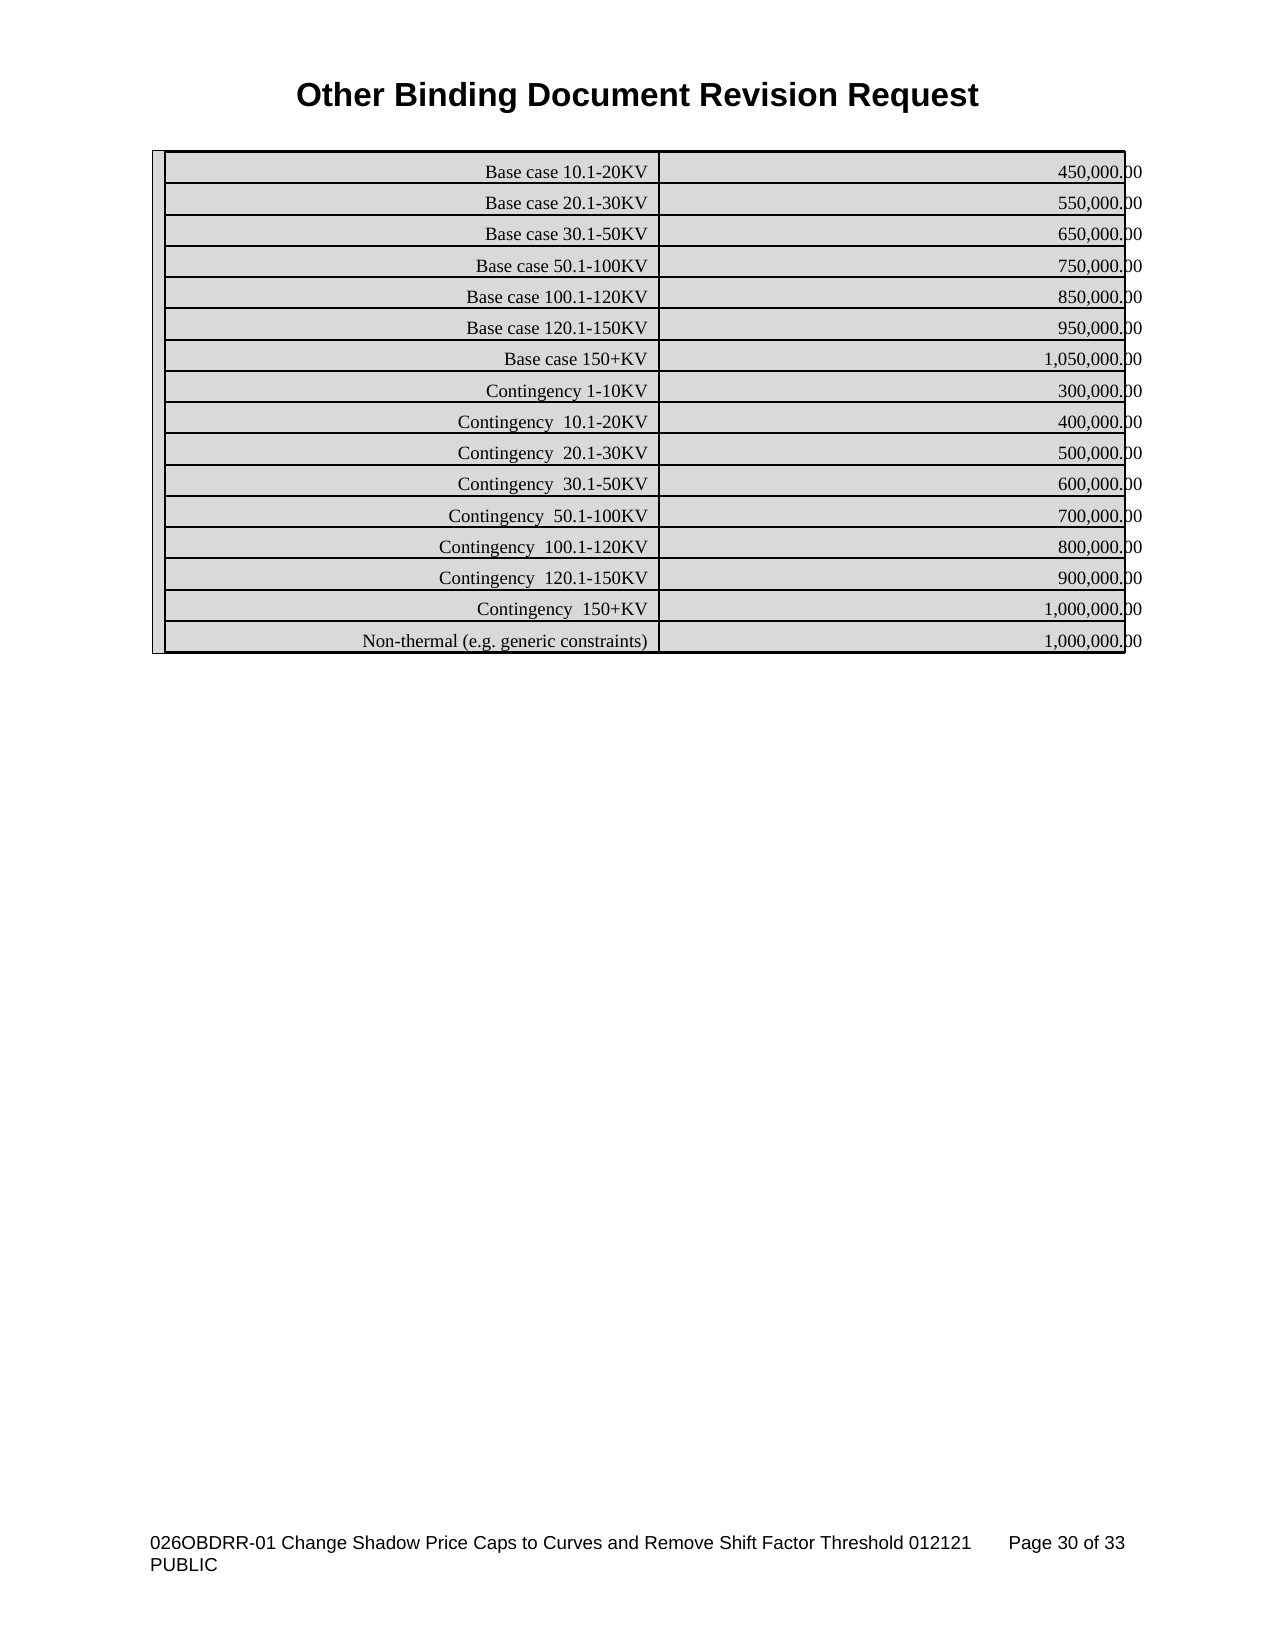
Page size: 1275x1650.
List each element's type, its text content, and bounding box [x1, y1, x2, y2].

table_header [OBDRR020: Replace the Table 2-1 above with the following upon system implementation of the Real-Time Co-Optimization (RTC) project:] TABLE 1 - 1 [660, 466, 1124, 495]
table_header [OBDRR020: Replace the Table 2-1 above with the following upon system implementation of the Real-Time Co-Optimization (RTC) project:] TABLE 1 - 1 [660, 622, 1124, 651]
table_header [OBDRR020: Replace the Table 2-1 above with the following upon system implementation of the Real-Time Co-Optimization (RTC) project:] TABLE 1 - 1 [660, 184, 1124, 214]
table_header [OBDRR020: Replace the Table 2-1 above with the following upon system implementation of the Real-Time Co-Optimization (RTC) project:] TABLE 1 - 1 [660, 559, 1124, 589]
table_header [OBDRR020: Replace the Table 2-1 above with the following upon system implementation of the Real-Time Co-Optimization (RTC) project:] TABLE 1 - 1 [166, 559, 658, 589]
table_header [OBDRR020: Replace the Table 2-1 above with the following upon system implementation of the Real-Time Co-Optimization (RTC) project:] TABLE 1 - 1 [166, 528, 658, 557]
table_header [OBDRR020: Replace the Table 2-1 above with the following upon system implementation of the Real-Time Co-Optimization (RTC) project:] TABLE 1 - 1 [660, 372, 1124, 401]
table_header [OBDRR020: Replace the Table 2-1 above with the following upon system implementation of the Real-Time Co-Optimization (RTC) project:] TABLE 1 - 1 [660, 216, 1124, 245]
table_header [OBDRR020: Replace the Table 2-1 above with the following upon system implementation of the Real-Time Co-Optimization (RTC) project:] TABLE 1 - 1 [166, 403, 658, 432]
table_header [OBDRR020: Replace the Table 2-1 above with the following upon system implementation of the Real-Time Co-Optimization (RTC) project:] TABLE 1 - 1 [166, 341, 658, 370]
table_header [OBDRR020: Replace the Table 2-1 above with the following upon system implementation of the Real-Time Co-Optimization (RTC) project:] TABLE 1 - 1 [660, 309, 1124, 339]
table_header [OBDRR020: Replace the Table 2-1 above with the following upon system implementation of the Real-Time Co-Optimization (RTC) project:] TABLE 1 - 1 [660, 591, 1124, 620]
table_header [OBDRR020: Replace the Table 2-1 above with the following upon system implementation of the Real-Time Co-Optimization (RTC) project:] TABLE 1 - 1 [660, 278, 1124, 307]
table_header [OBDRR020: Replace the Table 2-1 above with the following upon system implementation of the Real-Time Co-Optimization (RTC) project:] TABLE 1 - 1 [660, 341, 1124, 370]
table_header [OBDRR020: Replace the Table 2-1 above with the following upon system implementation of the Real-Time Co-Optimization (RTC) project:] TABLE 1 - 1 [660, 403, 1124, 432]
table_header [OBDRR020: Replace the Table 2-1 above with the following upon system implementation of the Real-Time Co-Optimization (RTC) project:] TABLE 1 - 1 [166, 466, 658, 495]
table_header [OBDRR020: Replace the Table 2-1 above with the following upon system implementation of the Real-Time Co-Optimization (RTC) project:] TABLE 1 - 1 [660, 497, 1124, 526]
table_header [OBDRR020: Replace the Table 2-1 above with the following upon system implementation of the Real-Time Co-Optimization (RTC) project:] TABLE 1 - 1 [166, 497, 658, 526]
table_header [OBDRR020: Replace the Table 2-1 above with the following upon system implementation of the Real-Time Co-Optimization (RTC) project:] TABLE 1 - 1 [660, 153, 1124, 182]
table_header [OBDRR020: Replace the Table 2-1 above with the following upon system implementation of the Real-Time Co-Optimization (RTC) project:] TABLE 1 - 1 [166, 309, 658, 339]
table_header [OBDRR020: Replace the Table 2-1 above with the following upon system implementation of the Real-Time Co-Optimization (RTC) project:] TABLE 1 - 1 [660, 434, 1124, 464]
table_header [OBDRR020: Replace the Table 2-1 above with the following upon system implementation of the Real-Time Co-Optimization (RTC) project:] TABLE 1 - 1 [166, 622, 658, 651]
table_header [OBDRR020: Replace the Table 2-1 above with the following upon system implementation of the Real-Time Co-Optimization (RTC) project:] TABLE 1 - 1 [166, 184, 658, 214]
table_header [OBDRR020: Replace the Table 2-1 above with the following upon system implementation of the Real-Time Co-Optimization (RTC) project:] TABLE 1 - 1 [166, 278, 658, 307]
table_header [OBDRR020: Replace the Table 2-1 above with the following upon system implementation of the Real-Time Co-Optimization (RTC) project:] TABLE 1 - 1 [660, 528, 1124, 557]
table_header [OBDRR020: Replace the Table 2-1 above with the following upon system implementation of the Real-Time Co-Optimization (RTC) project:] TABLE 1 - 1 [166, 216, 658, 245]
table_header [OBDRR020: Replace the Table 2-1 above with the following upon system implementation of the Real-Time Co-Optimization (RTC) project:] TABLE 1 - 1 [166, 153, 658, 182]
table_header [OBDRR020: Replace the Table 2-1 above with the following upon system implementation of the Real-Time Co-Optimization (RTC) project:] TABLE 1 - 1 [166, 591, 658, 620]
table_header [OBDRR020: Replace the Table 2-1 above with the following upon system implementation of the Real-Time Co-Optimization (RTC) project:] TABLE 1 - 1 [166, 434, 658, 464]
table_header [OBDRR020: Replace the Table 2-1 above with the following upon system implementation of the Real-Time Co-Optimization (RTC) project:] TABLE 1 - 1 [166, 247, 658, 276]
table_header [OBDRR020: Replace the Table 2-1 above with the following upon system implementation of the Real-Time Co-Optimization (RTC) project:] TABLE 1 - 1 [660, 247, 1124, 276]
table_header [OBDRR020: Replace the Table 2-1 above with the following upon system implementation of the Real-Time Co-Optimization (RTC) project:] TABLE 1 - 1 [166, 372, 658, 401]
